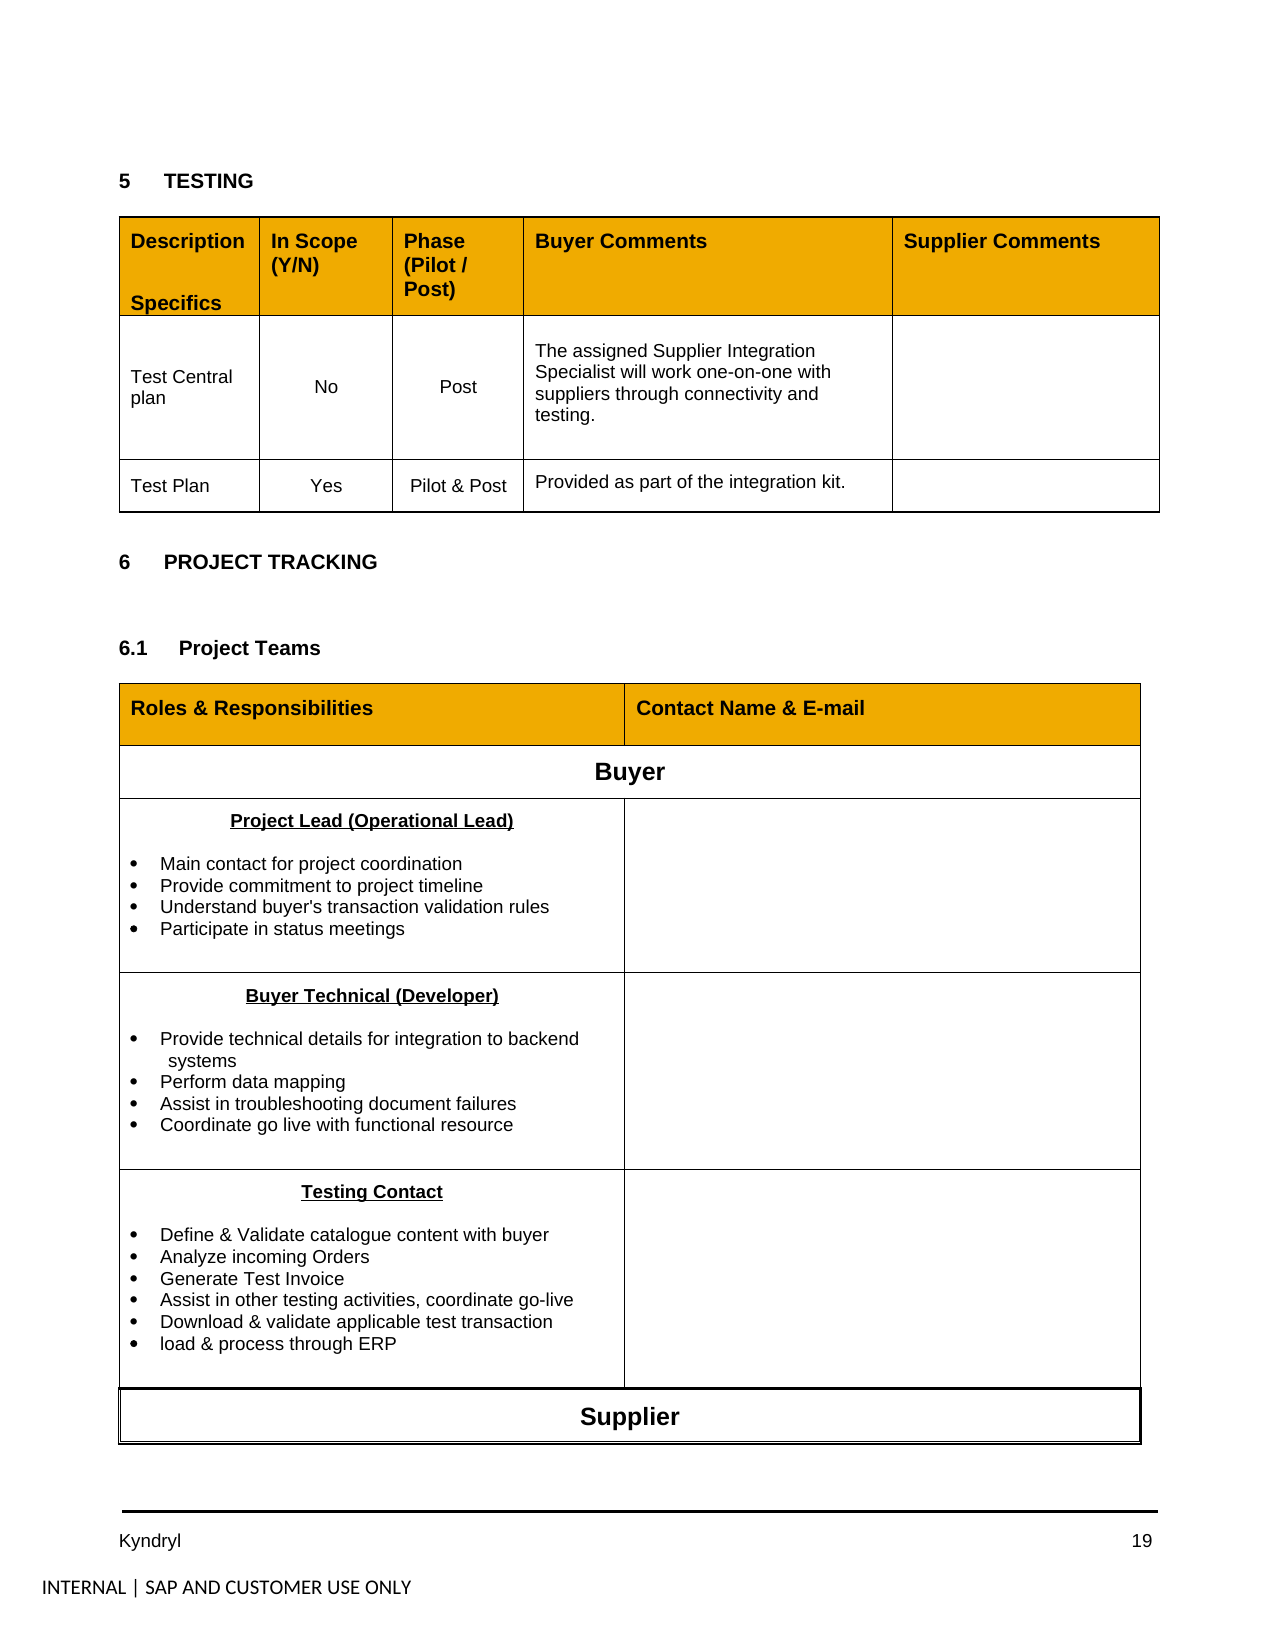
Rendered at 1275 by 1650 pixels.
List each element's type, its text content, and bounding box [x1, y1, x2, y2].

table_cell The assigned Supplier Integration Specialist will work one-on-one with suppliers through connectivity and testing. [524, 316, 892, 458]
table_cell [893, 460, 1159, 511]
table_cell Project Lead (Operational Lead) Main contact for project coordination Provide commitment to project timeline Understand buyer's transaction validation rules Participate in status meetings [120, 799, 624, 972]
table_cell Buyer [120, 746, 1140, 797]
table_cell Supplier [121, 1390, 1139, 1441]
subtitle Project Teams [118, 635, 1156, 659]
table_cell Testing Contact Define & Validate catalogue content with buyer Analyze incoming Orders Generate Test Invoice Assist in other testing activities, coordinate go-live Download & validate applicable test transaction load & process through ERP [120, 1170, 624, 1387]
table_header Supplier Comments [893, 218, 1159, 315]
table_header In Scope (Y/N) [260, 218, 392, 315]
table_header Contact Name & E-mail [625, 684, 1140, 745]
table_header Description Specifics [120, 218, 259, 315]
table_cell [625, 799, 1140, 972]
table_cell [625, 1170, 1140, 1387]
subtitle Project Tracking [118, 550, 1156, 574]
table_cell Pilot & Post [393, 460, 523, 511]
subtitle Testing [118, 168, 1156, 192]
table_cell Yes [260, 460, 392, 511]
table_cell [893, 316, 1159, 458]
table_cell Buyer Technical (Developer) Provide technical details for integration to backend systems Perform data mapping Assist in troubleshooting document failures Coordinate go live with functional resource [120, 973, 624, 1169]
table_cell Post [393, 316, 523, 458]
table_header Phase (Pilot / Post) [393, 218, 523, 315]
table_cell Test Plan [120, 460, 259, 511]
table_cell No [260, 316, 392, 458]
table_cell [625, 973, 1140, 1169]
table_header Roles & Responsibilities [120, 684, 624, 745]
table_header Buyer Comments [524, 218, 892, 315]
table_cell Provided as part of the integration kit. [524, 460, 892, 511]
table_cell Test Central plan [120, 316, 259, 458]
